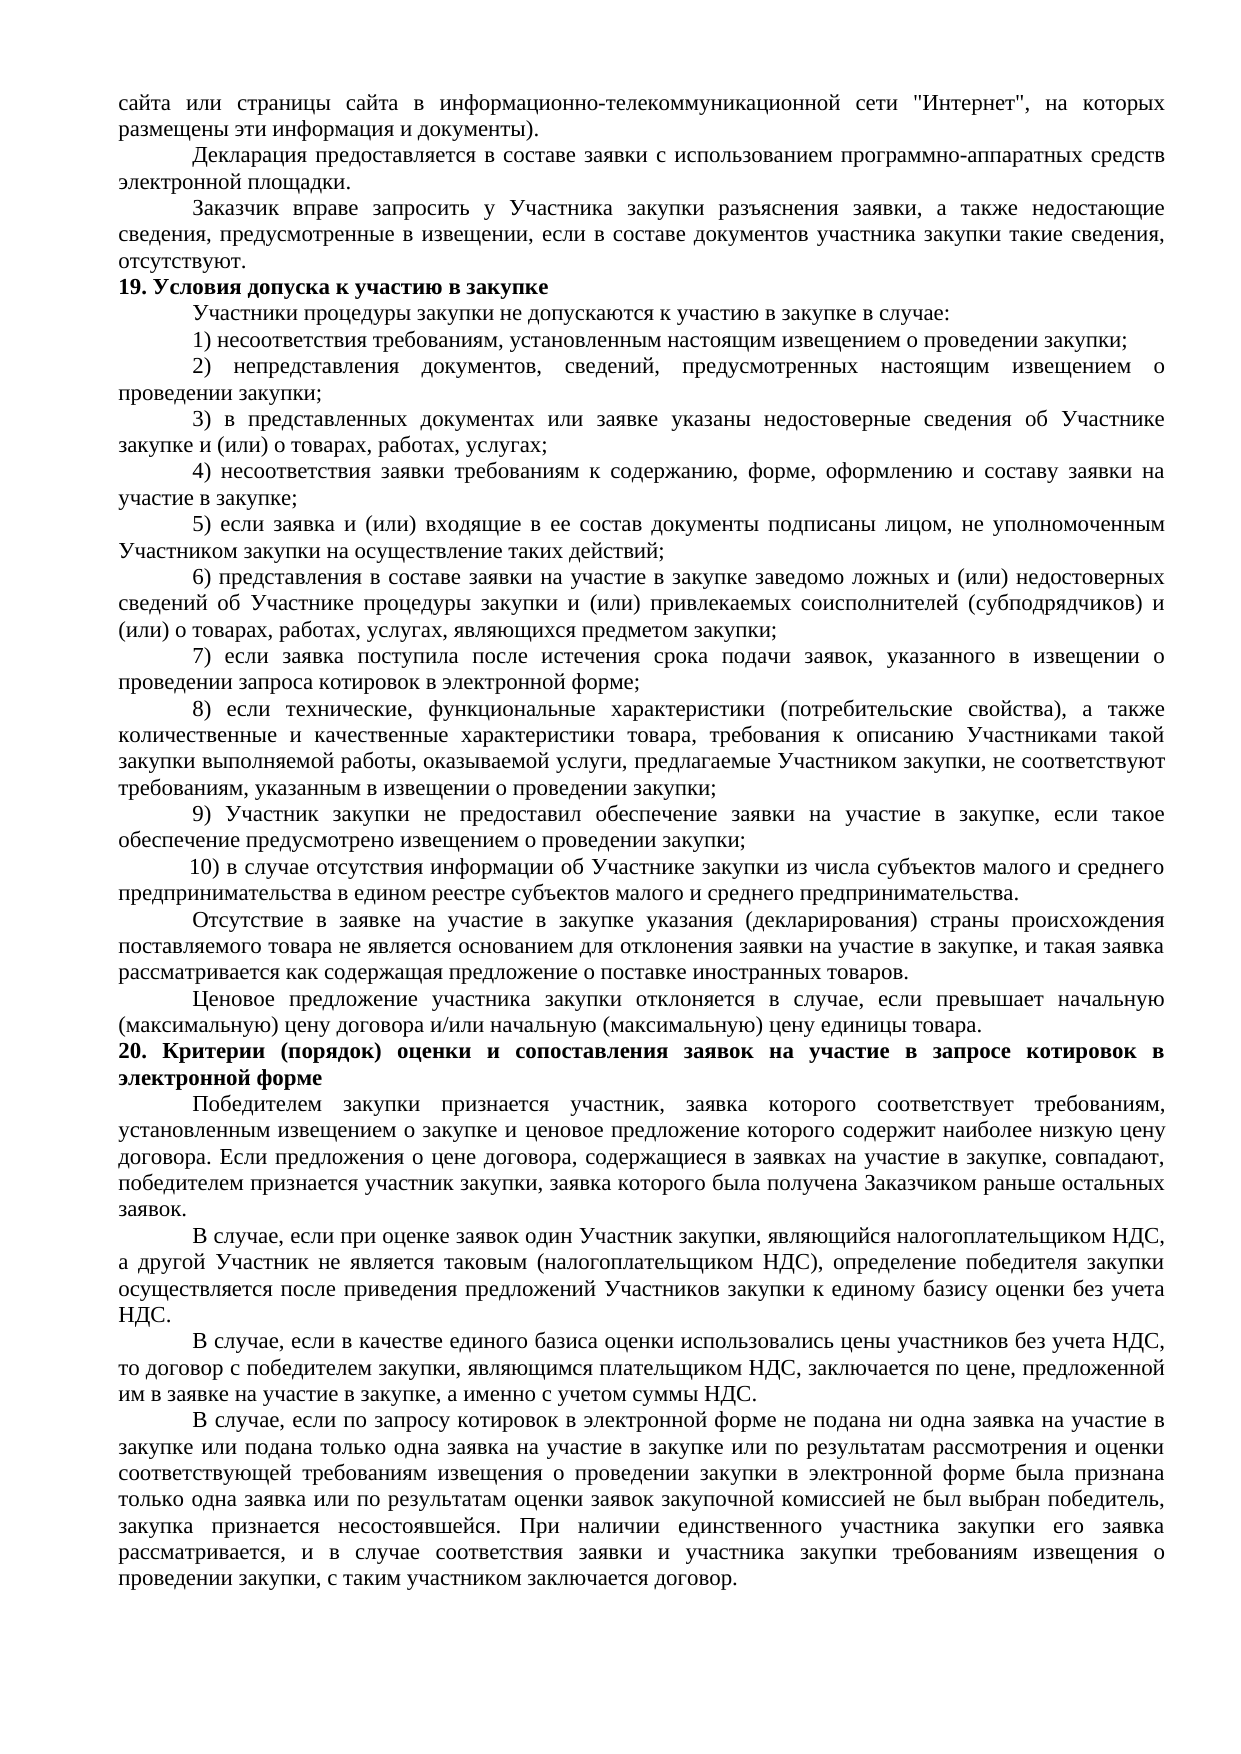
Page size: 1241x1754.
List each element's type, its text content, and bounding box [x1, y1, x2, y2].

text В случае, если при оценке заявок один Участник закупки, являющийся налогоплательщиком НДС, а другой Участник не является таковым (налогоплательщиком НДС), определение победителя закупки осуществляется после приведения предложений Участников закупки к единому базису оценки без учета НДС. [118, 1222, 1167, 1327]
text 19. Условия допуска к участию в закупке [118, 273, 1167, 299]
text 5) если заявка и (или) входящие в ее состав документы подписаны лицом, не уполномоченным Участником закупки на осуществление таких действий; [118, 510, 1167, 563]
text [118, 89, 1167, 141]
text 6) представления в составе заявки на участие в закупке заведомо ложных и (или) недостоверных сведений об Участнике процедуры закупки и (или) привлекаемых соисполнителей (субподрядчиков) и (или) о товарах, работах, услугах, являющихся предметом закупки; [118, 563, 1167, 642]
text 20. Критерии (порядок) оценки и сопоставления заявок на участие в запросе котировок в электронной форме [118, 1037, 1166, 1090]
text 9) Участник закупки не предоставил обеспечение заявки на участие в закупке, если такое обеспечение предусмотрено извещением о проведении закупки; [118, 800, 1167, 853]
text 7) если заявка поступила после истечения срока подачи заявок, указанного в извещении о проведении запроса котировок в электронной форме; [118, 642, 1167, 695]
text Декларация предоставляется в составе заявки с использованием программно-аппаратных средств электронной площадки. [118, 141, 1167, 194]
text 4) несоответствия заявки требованиям к содержанию, форме, оформлению и составу заявки на участие в закупке; [118, 458, 1167, 510]
text Ценовое предложение участника закупки отклоняется в случае, если превышает начальную (максимальную) цену договора и/или начальную (максимальную) цену единицы товара. [118, 985, 1167, 1037]
text Победителем закупки признается участник, заявка которого соответствует требованиям, установленным извещением о закупке и ценовое предложение которого содержит наиболее низкую цену договора. Если предложения о цене договора, содержащиеся в заявках на участие в закупке, совпадают, победителем признается участник закупки, заявка которого была получена Заказчиком раньше остальных заявок. [118, 1090, 1167, 1222]
text 10) в случае отсутствия информации об Участнике закупки из числа субъектов малого и среднего предпринимательства в едином реестре субъектов малого и среднего предпринимательства. [118, 853, 1167, 906]
text 2) непредставления документов, сведений, предусмотренных настоящим извещением о проведении закупки; [118, 352, 1167, 405]
text 8) если технические, функциональные характеристики (потребительские свойства), а также количественные и качественные характеристики товара, требования к описанию Участниками такой закупки выполняемой работы, оказываемой услуги, предлагаемые Участником закупки, не соответствуют требованиям, указанным в извещении о проведении закупки; [118, 695, 1167, 800]
text Заказчик вправе запросить у Участника закупки разъяснения заявки, а также недостающие сведения, предусмотренные в извещении, если в составе документов участника закупки такие сведения, отсутствуют. [118, 194, 1167, 273]
text 3) в представленных документах или заявке указаны недостоверные сведения об Участнике закупке и (или) о товарах, работах, услугах; [118, 405, 1167, 458]
text 1) несоответствия требованиям, установленным настоящим извещением о проведении закупки; [118, 326, 1167, 352]
text Участники процедуры закупки не допускаются к участию в закупке в случае: [118, 299, 1167, 326]
text Отсутствие в заявке на участие в закупке указания (декларирования) страны происхождения поставляемого товара не является основанием для отклонения заявки на участие в закупке, и такая заявка рассматривается как содержащая предложение о поставке иностранных товаров. [118, 906, 1167, 985]
text В случае, если в качестве единого базиса оценки использовались цены участников без учета НДС, то договор с победителем закупки, являющимся плательщиком НДС, заключается по цене, предложенной им в заявке на участие в закупке, а именно с учетом суммы НДС. [118, 1327, 1167, 1406]
text В случае, если по запросу котировок в электронной форме не подана ни одна заявка на участие в закупке или подана только одна заявка на участие в закупке или по результатам рассмотрения и оценки соответствующей требованиям извещения о проведении закупки в электронной форме была признана только одна заявка или по результатам оценки заявок закупочной комиссией не был выбран победитель, закупка признается несостоявшейся. При наличии единственного участника закупки его заявка рассматривается, и в случае соответствия заявки и участника закупки требованиям извещения о проведении закупки, с таким участником заключается договор. [118, 1406, 1167, 1591]
